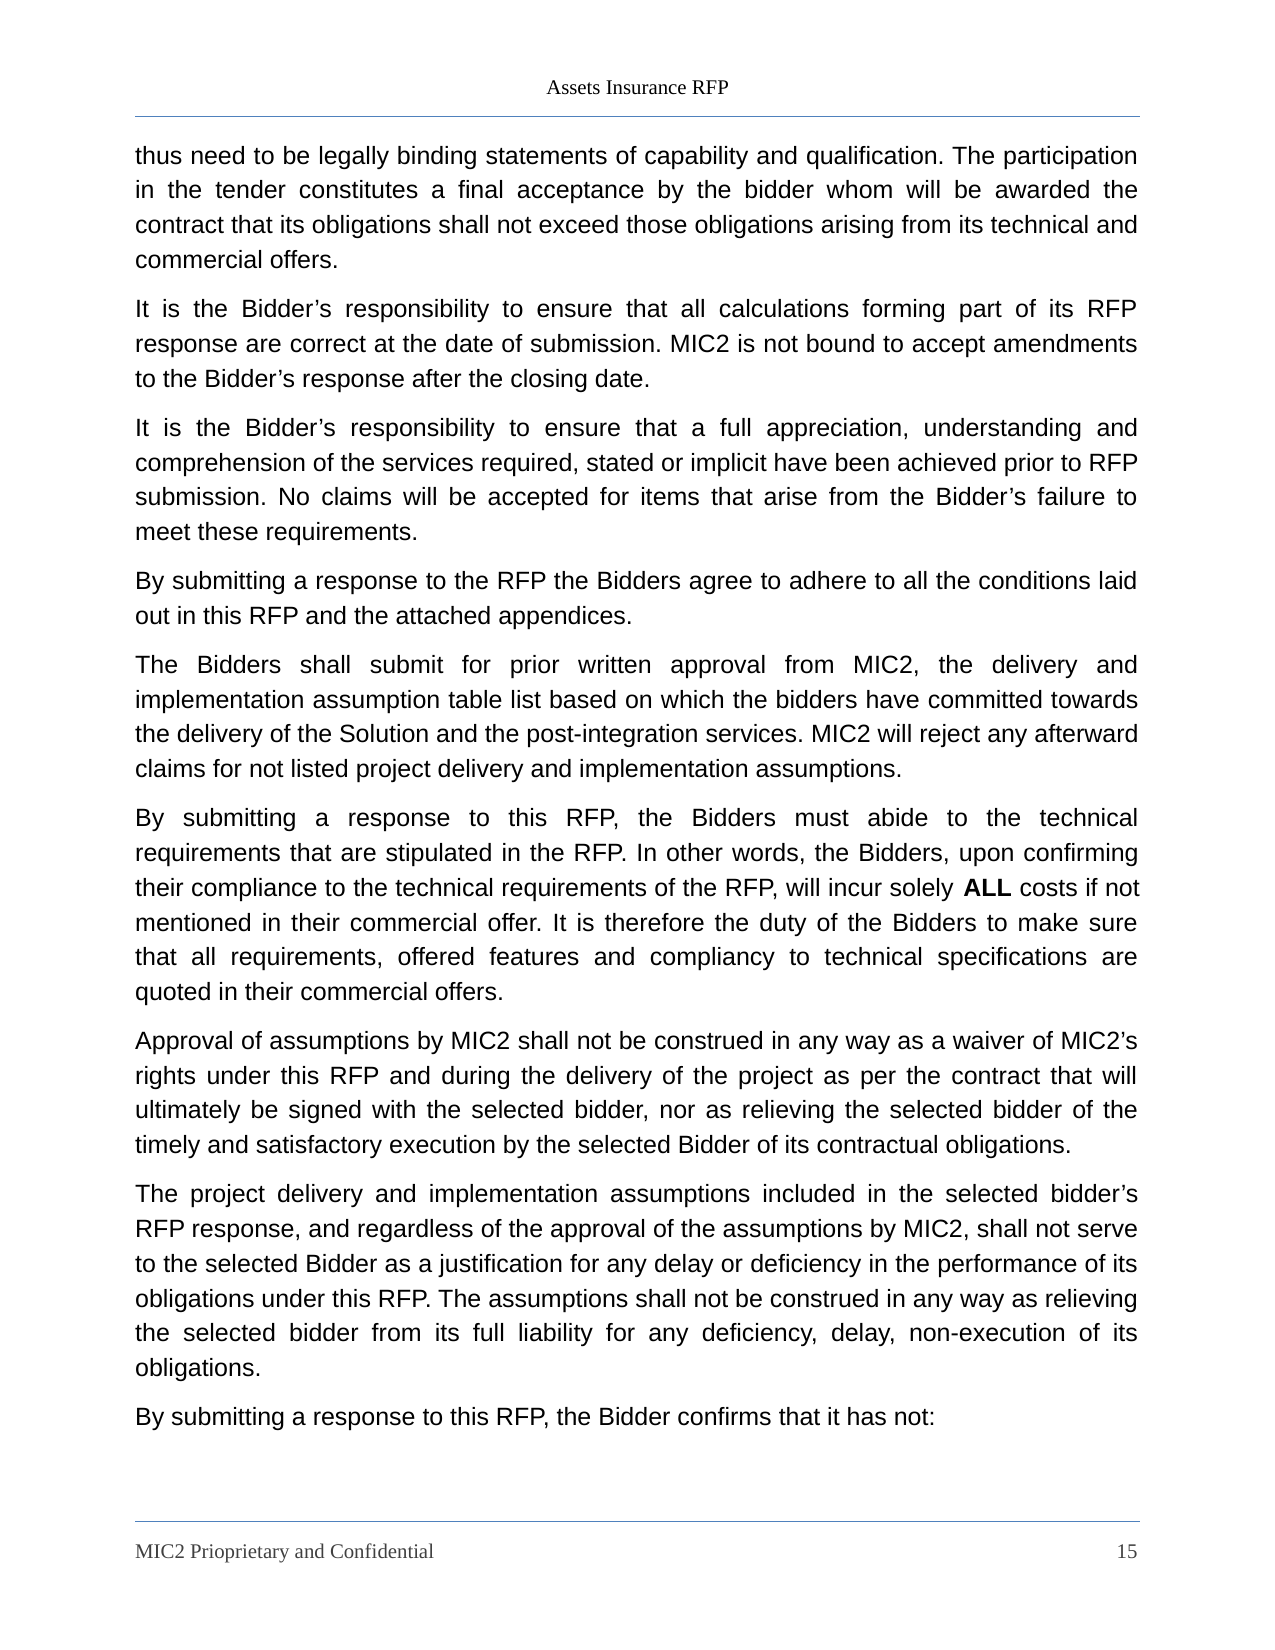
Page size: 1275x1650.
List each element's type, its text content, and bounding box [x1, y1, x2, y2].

text By submitting a response to this RFP, the Bidders must abide to the technical requirements that are stipulated in the RFP. In other words, the Bidders, upon confirming their compliance to the technical requirements of the RFP, will incur solely ALL costs if not mentioned in their commercial offer. It is therefore the duty of the Bidders to make sure that all requirements, offered features and compliancy to technical specifications are quoted in their commercial offers. [135, 803, 1140, 1006]
text Approval of assumptions by MIC2 shall not be construed in any way as a waiver of MIC2’s rights under this RFP and during the delivery of the project as per the contract that will ultimately be signed with the selected bidder, nor as relieving the selected bidder of the timely and satisfactory execution by the selected Bidder of its contractual obligations. [135, 1026, 1140, 1159]
text It is the Bidder’s responsibility to ensure that all calculations forming part of its RFP response are correct at the date of submission. MIC2 is not bound to accept amendments to the Bidder’s response after the closing date. [135, 294, 1140, 392]
text It is the Bidder’s responsibility to ensure that a full appreciation, understanding and comprehension of the services required, stated or implicit have been achieved prior to RFP submission. No claims will be accepted for items that arise from the Bidder’s failure to meet these requirements. [135, 413, 1140, 546]
text By submitting a response to this RFP, the Bidder confirms that it has not: [135, 1402, 1140, 1431]
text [135, 141, 1140, 274]
text By submitting a response to the RFP the Bidders agree to adhere to all the conditions laid out in this RFP and the attached appendices. [135, 566, 1140, 629]
text The Bidders shall submit for prior written approval from MIC2, the delivery and implementation assumption table list based on which the bidders have committed towards the delivery of the Solution and the post-integration services. MIC2 will reject any afterward claims for not listed project delivery and implementation assumptions. [135, 650, 1140, 783]
text The project delivery and implementation assumptions included in the selected bidder’s RFP response, and regardless of the approval of the assumptions by MIC2, shall not serve to the selected Bidder as a justification for any delay or deficiency in the performance of its obligations under this RFP. The assumptions shall not be construed in any way as relieving the selected bidder from its full liability for any deficiency, delay, non-execution of its obligations. [135, 1179, 1140, 1382]
